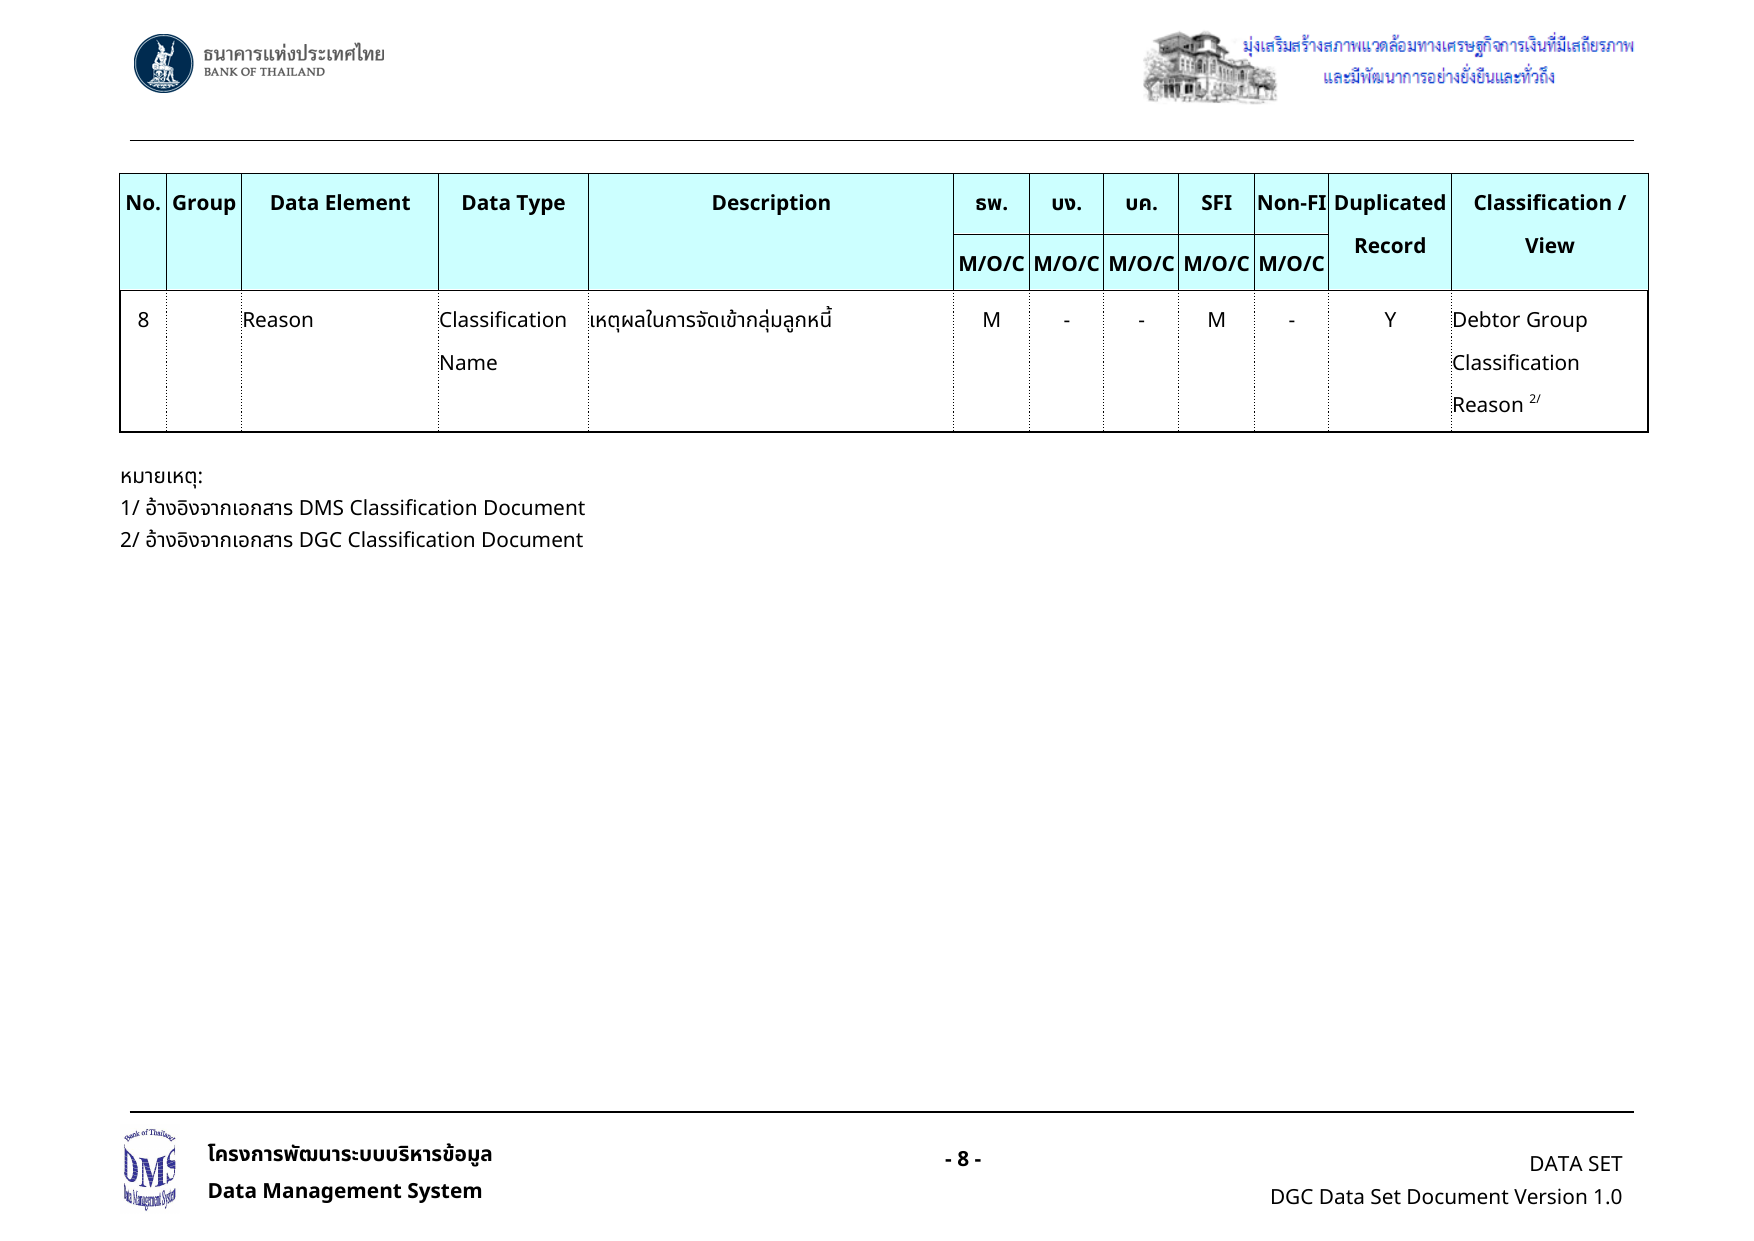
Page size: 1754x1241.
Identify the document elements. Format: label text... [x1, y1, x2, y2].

table_cell เหตุผลในการจัดเข้ากลุ่มลูกหนี้ [589, 291, 954, 431]
table_cell - [1254, 291, 1329, 431]
table_cell M/O/C [1030, 235, 1103, 289]
table_header Data Type [439, 174, 588, 289]
table_cell M/O/C [954, 235, 1029, 289]
table_cell Classification Name [438, 291, 588, 431]
table_header Classification / View [1452, 174, 1648, 289]
table_cell Reason [241, 291, 438, 431]
table_cell M/O/C [1104, 235, 1178, 289]
picture [120, 1124, 180, 1214]
picture [123, 24, 396, 103]
table_cell - [1029, 291, 1104, 431]
text หมายเหตุ: [120, 461, 1679, 493]
table_header Data Element [242, 174, 438, 289]
picture [1142, 27, 1638, 107]
table_header Duplicated Record [1329, 174, 1451, 289]
table_header SFI [1179, 174, 1254, 233]
table_header Non-FI [1255, 174, 1328, 233]
table_cell M [954, 291, 1029, 431]
table_header Description [589, 174, 953, 289]
text 2/ อ้างอิงจากเอกสาร DGC Classification Document [120, 525, 1679, 556]
table_cell Y [1329, 291, 1451, 431]
table_header Group [167, 174, 241, 289]
table_cell M/O/C [1179, 235, 1254, 289]
table_header No. [120, 174, 166, 289]
table_cell M/O/C [1255, 235, 1328, 289]
table_cell Debtor Group Classification Reason 2/ [1451, 291, 1647, 431]
table_cell [167, 291, 241, 431]
table_header ธพ. [954, 174, 1029, 233]
table_cell - [1104, 291, 1179, 431]
table_header บง. [1030, 174, 1103, 233]
text 1/ อ้างอิงจากเอกสาร DMS Classification Document [120, 493, 1679, 525]
table_cell 8 [121, 291, 167, 431]
table_cell M [1179, 291, 1254, 431]
table_header บค. [1104, 174, 1178, 233]
